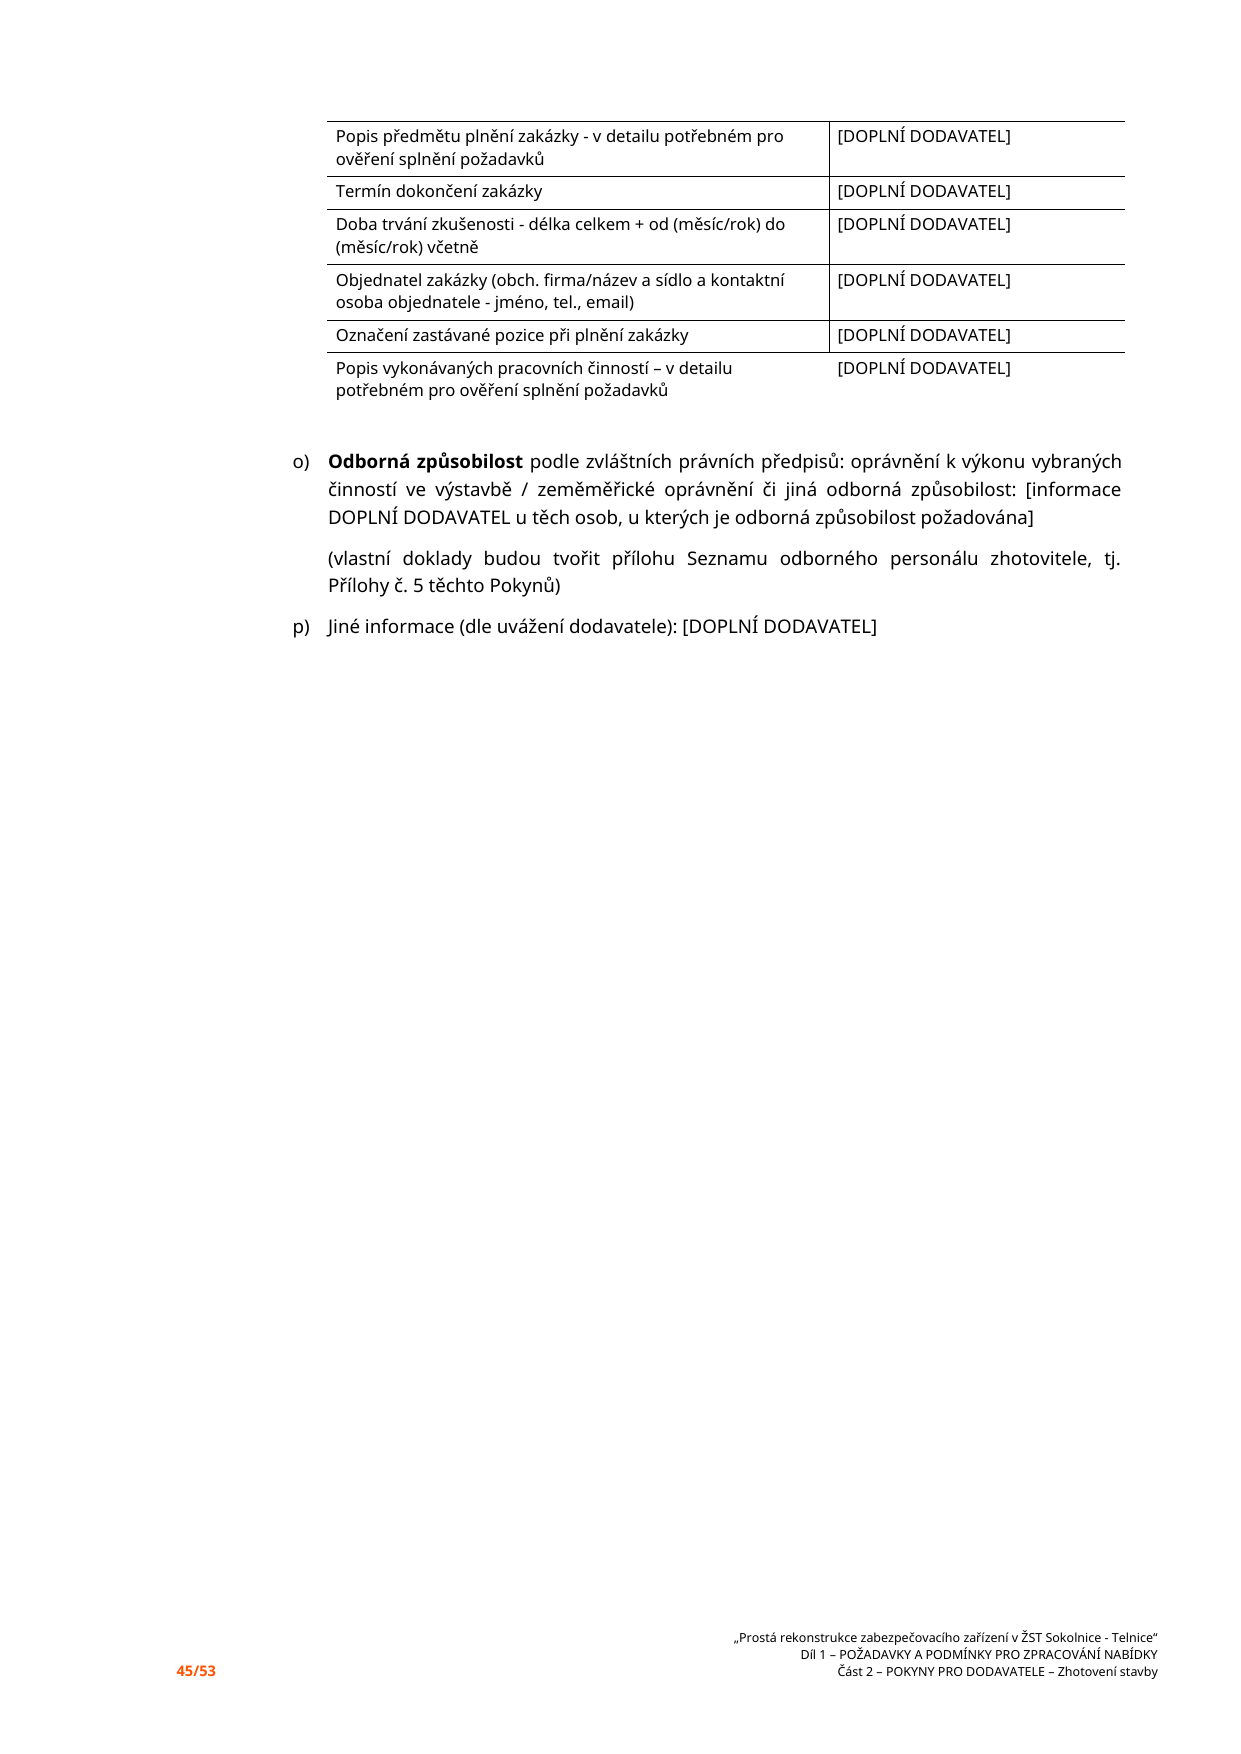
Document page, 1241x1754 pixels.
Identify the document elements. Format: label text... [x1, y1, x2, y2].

table_cell Popis předmětu plnění zakázky - v detailu potřebném pro ověření splnění požadavků [327, 122, 829, 176]
table_cell Objednatel zakázky (obch. firma/název a sídlo a kontaktní osoba objednatele - jméno, tel., email) [327, 265, 829, 319]
table_cell [DOPLNÍ DODAVATEL] [830, 321, 1124, 352]
table_cell [DOPLNÍ DODAVATEL] [830, 265, 1124, 319]
table_cell Termín dokončení zakázky [327, 177, 829, 209]
table_cell [DOPLNÍ DODAVATEL] [830, 177, 1124, 209]
text (vlastní doklady budou tvořit přílohu Seznamu odborného personálu zhotovitele, tj. Přílohy č. 5 těchto Pokynů) [328, 545, 1122, 598]
table_cell [DOPLNÍ DODAVATEL] [829, 353, 1124, 408]
table_cell [DOPLNÍ DODAVATEL] [830, 122, 1124, 176]
table_cell Doba trvání zkušenosti - délka celkem + od (měsíc/rok) do (měsíc/rok) včetně [327, 210, 829, 264]
table_cell [DOPLNÍ DODAVATEL] [830, 210, 1124, 264]
table_cell Označení zastávané pozice při plnění zakázky [327, 321, 829, 352]
text Jiné informace (dle uvážení dodavatele): [DOPLNÍ DODAVATEL] [292, 613, 1122, 639]
text Odborná způsobilost podle zvláštních právních předpisů: oprávnění k výkonu vybraných činností ve výstavbě / zeměměřické oprávnění či jiná odborná způsobilost: [informace DOPLNÍ DODAVATEL u těch osob, u kterých je odborná způsobilost požadována] [292, 448, 1122, 530]
table_cell Popis vykonávaných pracovních činností – v detailu potřebném pro ověření splnění požadavků [327, 353, 829, 408]
